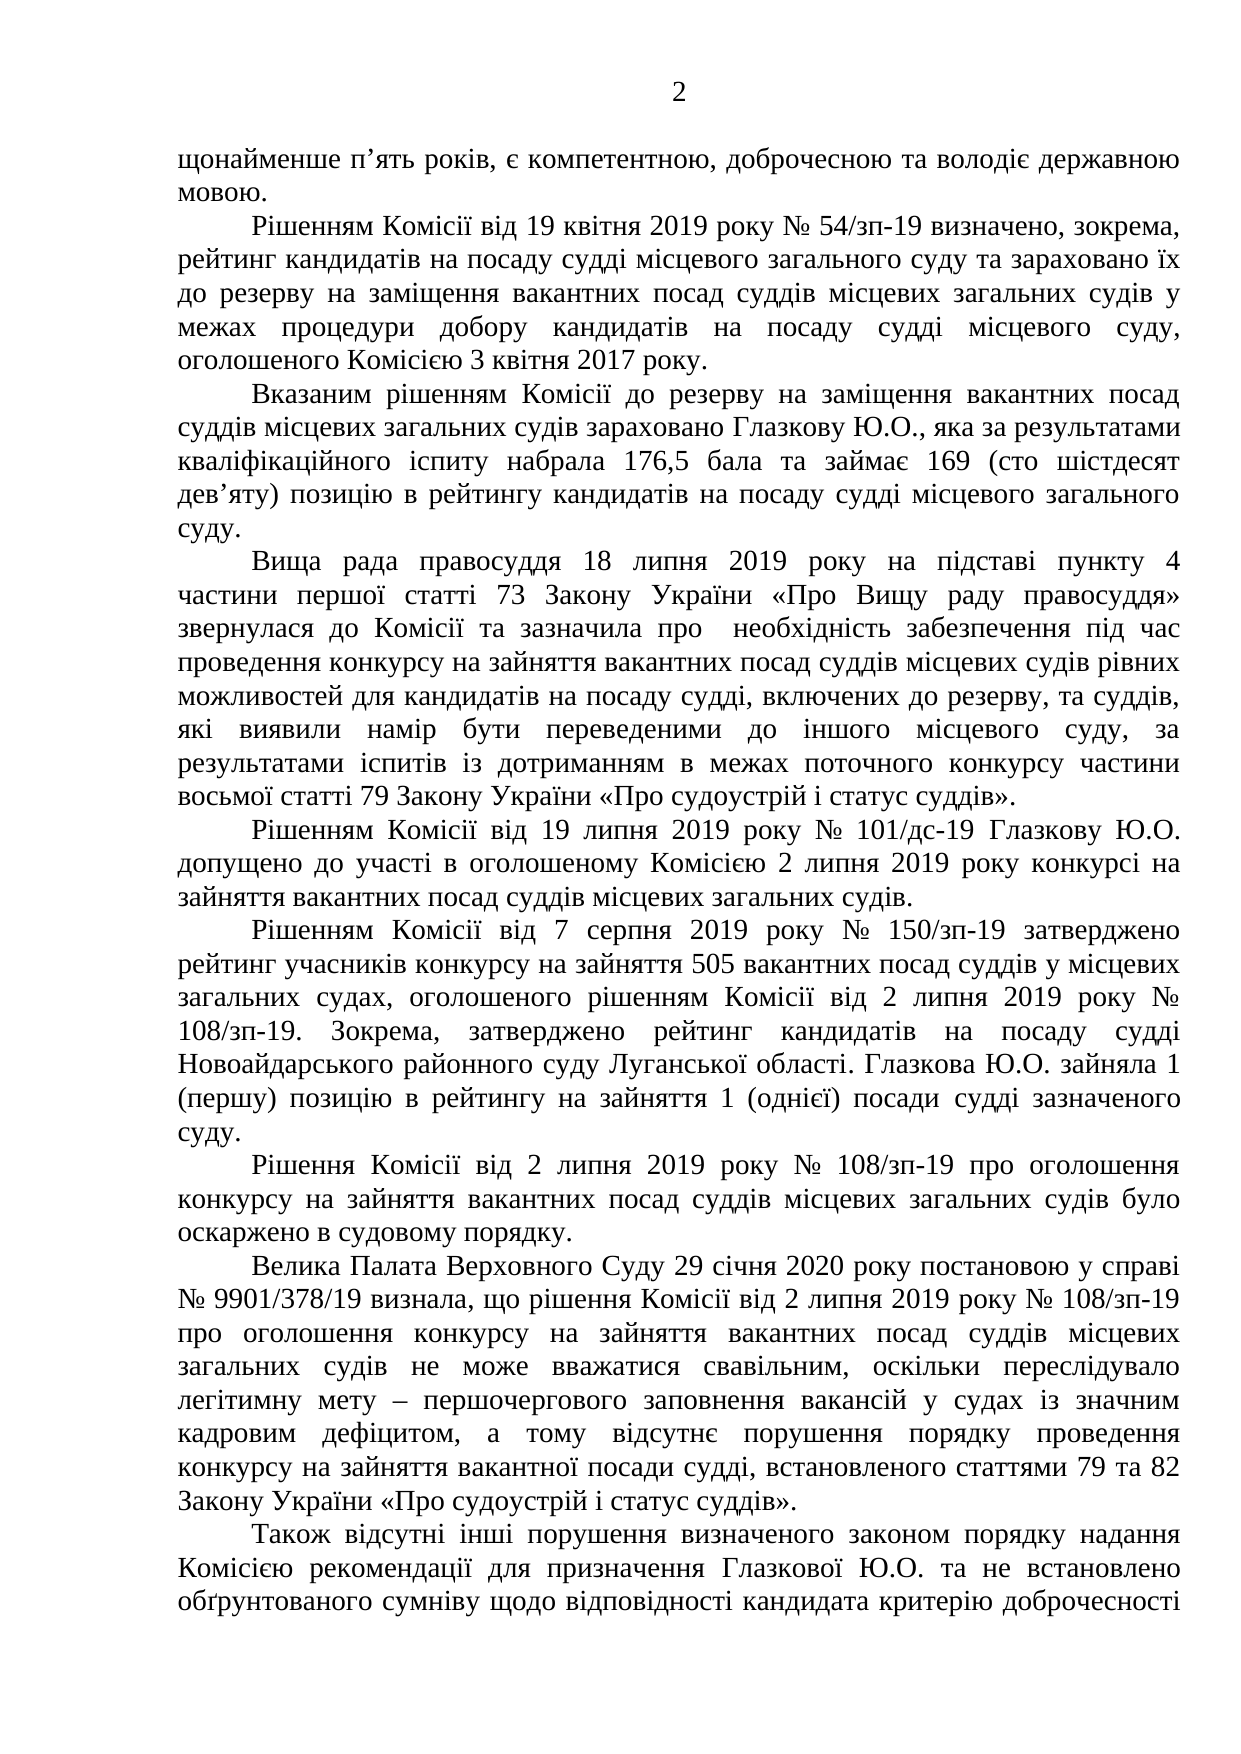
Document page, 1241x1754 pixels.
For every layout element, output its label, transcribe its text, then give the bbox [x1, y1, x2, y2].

text Рішенням Комісії від 19 квітня 2019 року № 54/зп-19 визначено, зокрема, рейтинг кандидатів на посаду судді місцевого загального суду та зараховано їх до резерву на заміщення вакантних посад суддів місцевих загальних судів у межах процедури добору кандидатів на посаду судді місцевого суду, оголошеного Комісією 3 квітня 2017 року. [177, 208, 1181, 376]
text Рішенням Комісії від 19 липня 2019 року № 101/дс-19 Глазкову Ю.О. допущено до участі в оголошеному Комісією 2 липня 2019 року конкурсі на зайняття вакантних посад суддів місцевих загальних судів. [177, 812, 1181, 912]
text Рішення Комісії від 2 липня 2019 року № 108/зп-19 про оголошення конкурсу на зайняття вакантних посад суддів місцевих загальних судів було оскаржено в судовому порядку. [177, 1147, 1181, 1248]
text Вища рада правосуддя 18 липня 2019 року на підставі пункту 4 частини першої статті 73 Закону України «Про Вищу раду правосуддя» звернулася до Комісії та зазначила про необхідність забезпечення під час проведення конкурсу на зайняття вакантних посад суддів місцевих судів рівних можливостей для кандидатів на посаду судді, включених до резерву, та суддів, які виявили намір бути переведеними до іншого місцевого суду, за результатами іспитів із дотриманням в межах поточного конкурсу частини восьмої статті 79 Закону України «Про судоустрій і статус суддів». [177, 543, 1181, 812]
text Вказаним рішенням Комісії до резерву на заміщення вакантних посад суддів місцевих загальних судів зараховано Глазкову Ю.О., яка за результатами кваліфікаційного іспиту набрала 176,5 бала та займає 169 (сто шістдесят дев’яту) позицію в рейтингу кандидатів на посаду судді місцевого загального суду. [177, 376, 1181, 543]
text Велика Палата Верховного Суду 29 січня 2020 року постановою у справі № 9901/378/19 визнала, що рішення Комісії від 2 липня 2019 року № 108/зп-19 про оголошення конкурсу на зайняття вакантних посад суддів місцевих загальних судів не може вважатися свавільним, оскільки переслідувало легітимну мету – першочергового заповнення вакансій у судах із значним кадровим дефіцитом, а тому відсутнє порушення порядку проведення конкурсу на зайняття вакантної посади судді, встановленого статтями 79 та 82 Закону України «Про судоустрій і статус суддів». [177, 1248, 1181, 1516]
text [177, 1516, 1181, 1617]
text Рішенням Комісії від 7 серпня 2019 року № 150/зп-19 затверджено рейтинг учасників конкурсу на зайняття 505 вакантних посад суддів у місцевих загальних судах, оголошеного рішенням Комісії від 2 липня 2019 року № 108/зп-19. Зокрема, затверджено рейтинг кандидатів на посаду судді Новоайдарського районного суду Луганської області. Глазкова Ю.О. зайняла 1 (першу) позицію в рейтингу на зайняття 1 (однієї) посади судді зазначеного суду. [177, 912, 1181, 1147]
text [177, 141, 1181, 208]
